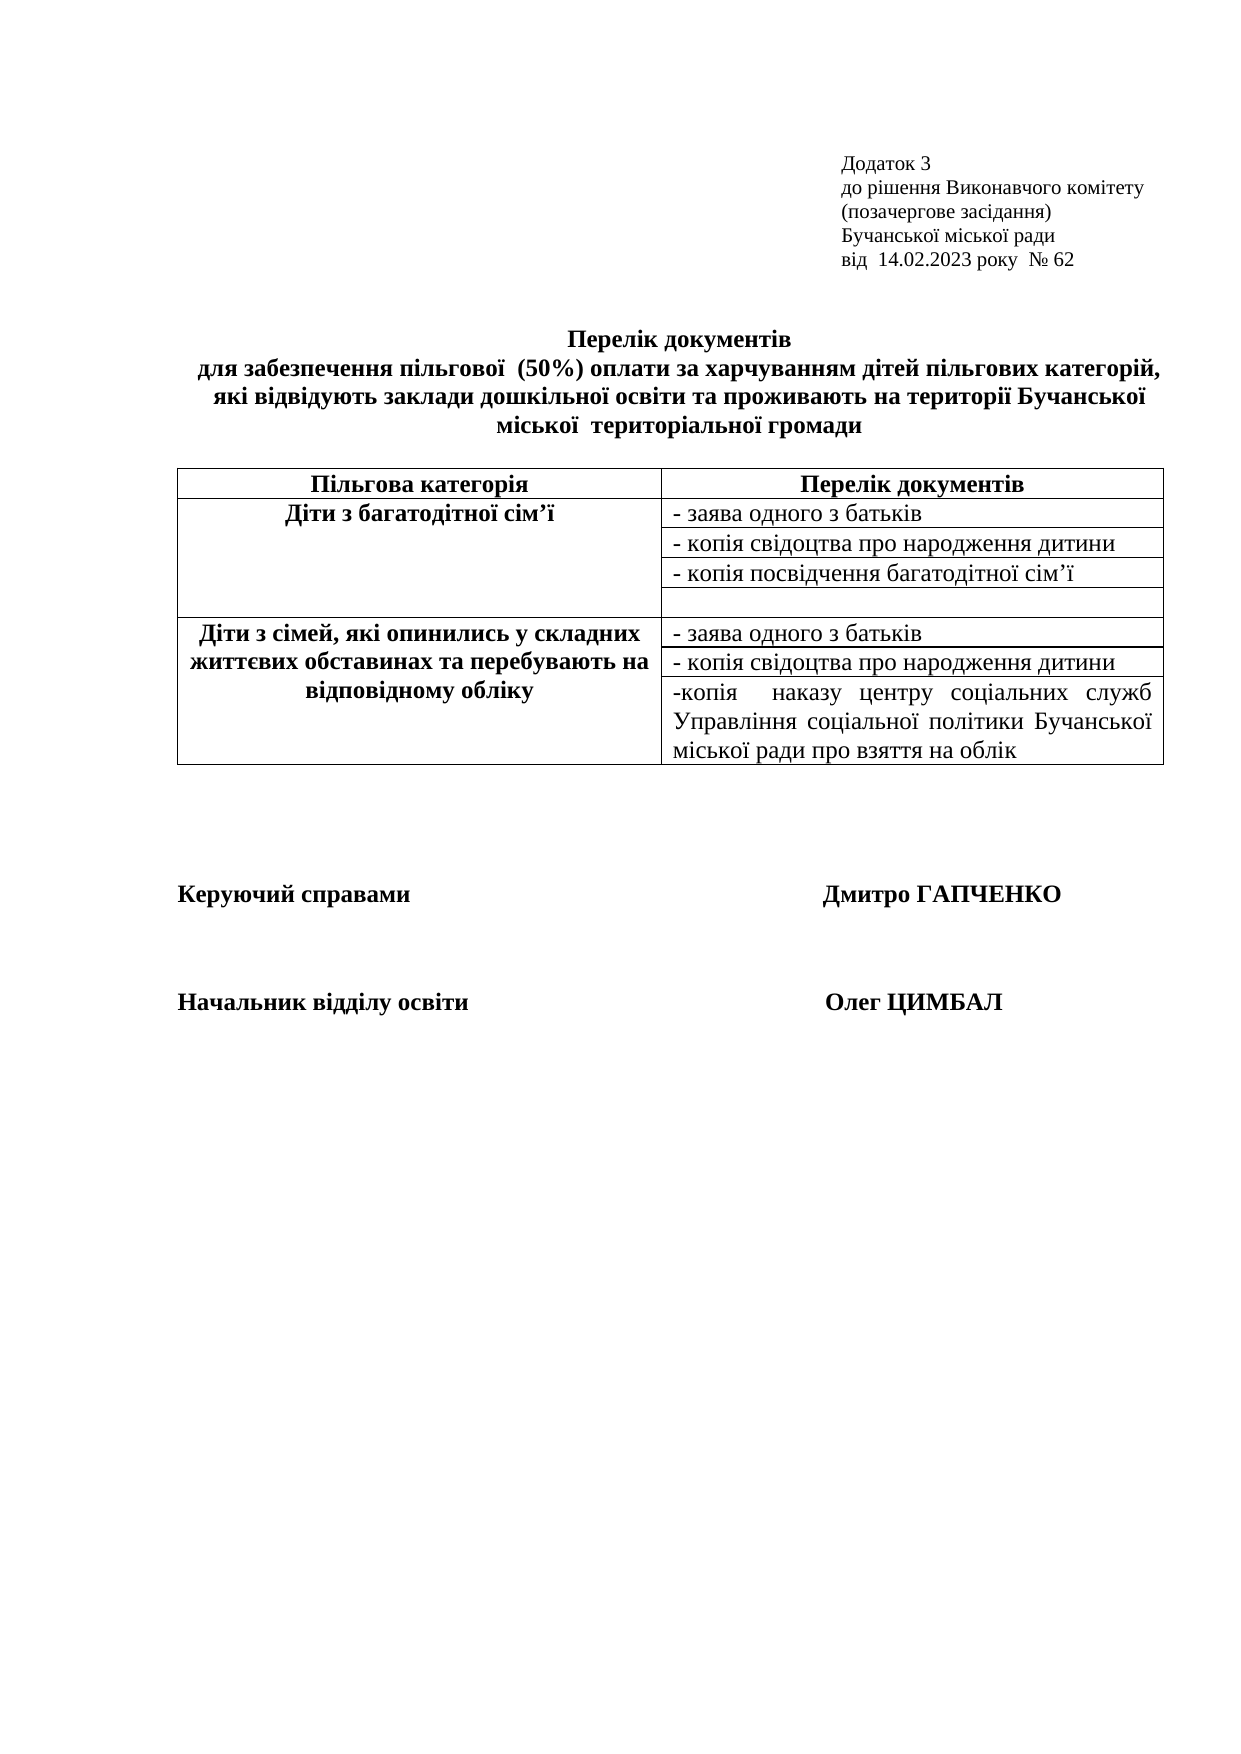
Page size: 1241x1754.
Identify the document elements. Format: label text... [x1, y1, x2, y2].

text (позачергове засідання) [841, 199, 1181, 223]
table_header Пільгова категорія [178, 469, 661, 497]
text до рішення Виконавчого комітету [841, 175, 1181, 199]
table_cell [662, 588, 1163, 617]
table_cell - копія свідоцтва про народження дитини [662, 528, 1163, 557]
table_cell - копія свідоцтва про народження дитини [662, 648, 1163, 676]
table_cell - копія посвідчення багатодітної сім’ї [662, 558, 1163, 587]
text Начальник відділу освіти Олег ЦИМБАЛ [177, 987, 1181, 1016]
text Бучанської міської ради [841, 223, 1181, 247]
table_cell - заява одного з батьків [662, 499, 1163, 527]
table_cell Діти з сімей, які опинились у складних життєвих обставинах та перебувають на відповідному обліку [178, 618, 661, 763]
text Перелік документів [177, 324, 1181, 353]
text Додаток 3 [841, 151, 1181, 175]
text які відвідують заклади дошкільної освіти та проживають на території Бучанської міської територіальної громади [177, 381, 1181, 439]
table_cell Діти з багатодітної сім’ї [178, 499, 661, 617]
table_cell -копія наказу центру соціальних служб Управління соціальної політики Бучанської міської ради про взяття на облік [662, 677, 1163, 763]
text для забезпечення пільгової (50%) оплати за харчуванням дітей пільгових категорій, [177, 353, 1181, 381]
text від 14.02.2023 року № 62 [841, 247, 1181, 271]
table_cell - заява одного з батьків [662, 618, 1163, 646]
table_header Перелік документів [662, 469, 1163, 497]
text Керуючий справами Дмитро ГАПЧЕНКО [177, 879, 1181, 908]
